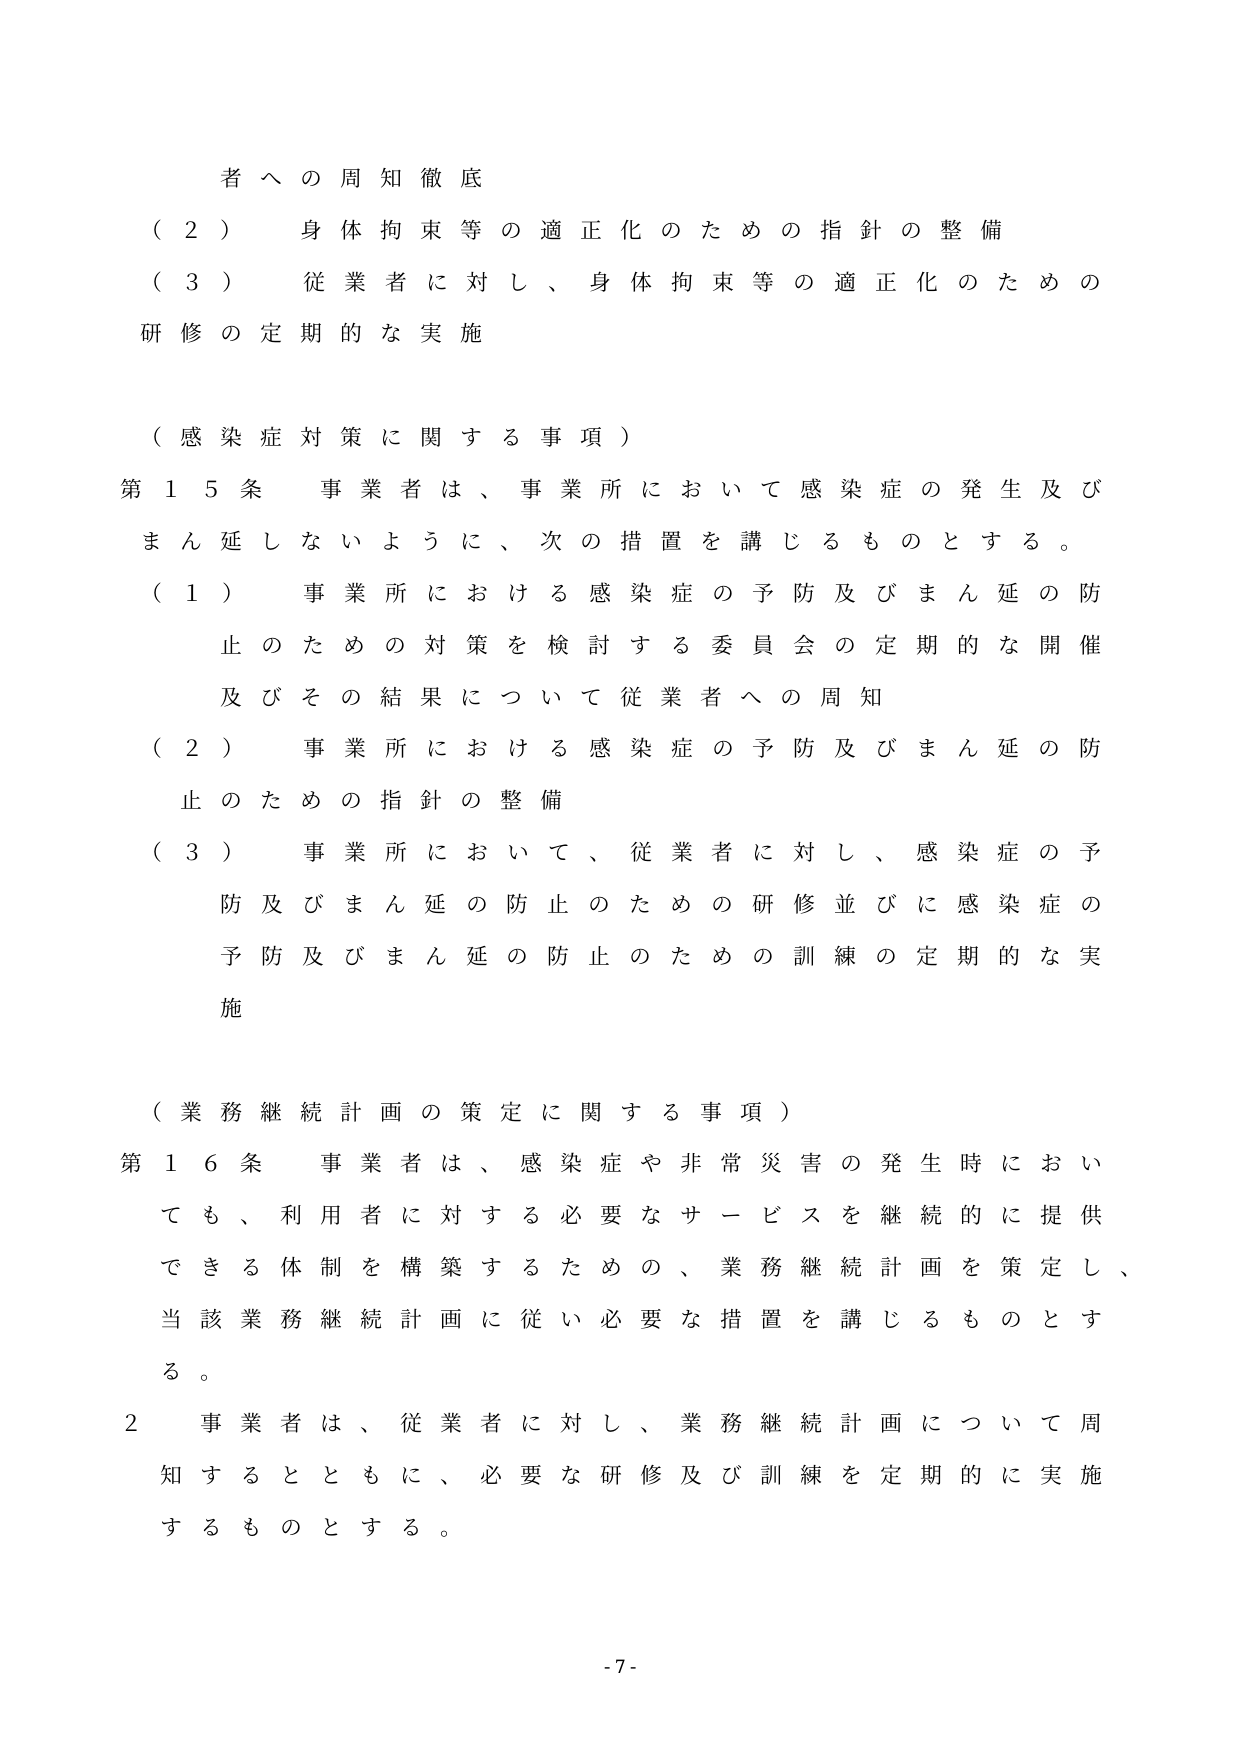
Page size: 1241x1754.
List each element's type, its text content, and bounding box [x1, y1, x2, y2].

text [140, 151, 1120, 203]
text （３） 事業所において、従業者に対し、感染症の予防及びまん延の防止のための研修並びに感染症の予防及びまん延の防止のための訓練の定期的な実施 [140, 825, 1120, 1033]
text （業務継続計画の策定に関する事項） [140, 1084, 1120, 1136]
text 第１６条 事業者は、感染症や非常災害の発生時においても、利用者に対する必要なサービスを継続的に提供できる体制を構築するための、業務継続計画を策定し、当該業務継続計画に従い必要な措置を講じるものとする。 [120, 1136, 1120, 1396]
text 第１５条 事業者は、事業所において感染症の発生及びまん延しないように、次の措置を講じるものとする。 [120, 462, 1120, 566]
text （３） 従業者に対し、身体拘束等の適正化のための研修の定期的な実施 [140, 254, 1120, 358]
text （感染症対策に関する事項） [140, 410, 1120, 462]
text （２） 事業所における感染症の予防及びまん延の防止のための指針の整備 [140, 721, 1120, 825]
text （２） 身体拘束等の適正化のための指針の整備 [140, 203, 1120, 254]
text （１） 事業所における感染症の予防及びまん延の防止のための対策を検討する委員会の定期的な開催及びその結果について従業者への周知 [140, 566, 1120, 721]
text ２ 事業者は、従業者に対し、業務継続計画について周知するとともに、必要な研修及び訓練を定期的に実施するものとする。 [120, 1396, 1120, 1551]
